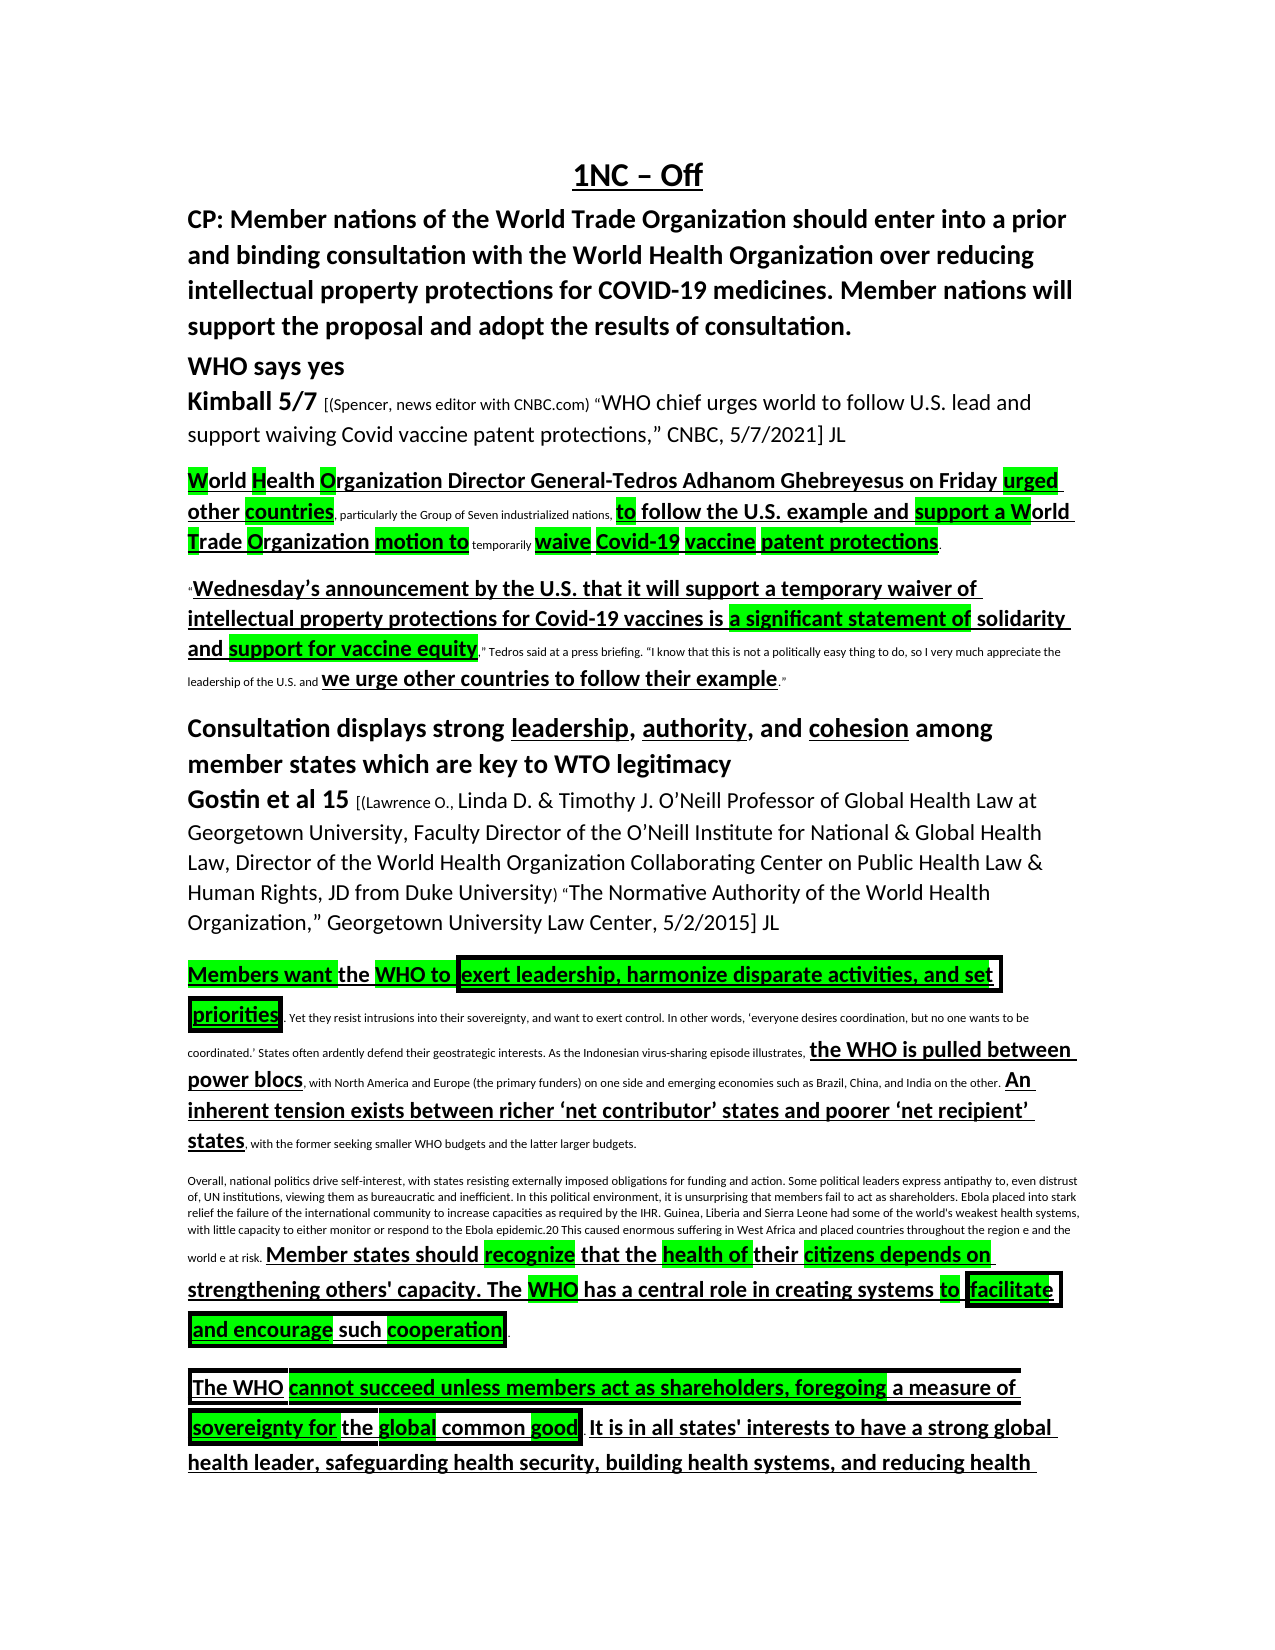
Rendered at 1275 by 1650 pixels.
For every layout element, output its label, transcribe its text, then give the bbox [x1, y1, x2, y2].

subtitle WHO says yes [187, 349, 1087, 382]
subtitle CP: Member nations of the World Trade Organization should enter into a prior and binding consultation with the World Health Organization over reducing intellectual property protections for COVID-19 medicines. Member nations will support the proposal and adopt the results of consultation. [187, 202, 1087, 342]
text Members want the WHO to exert leadership, harmonize disparate activities, and set priorities. Yet they resist intrusions into their sovereignty, and want to exert control. In other words, ‘everyone desires coordination, but no one wants to be coordinated.’ States often ardently defend their geostrategic interests. As the Indonesian virus-sharing episode illustrates, the WHO is pulled between power blocs, with North America and Europe (the primary funders) on one side and emerging economies such as Brazil, China, and India on the other. An inherent tension exists between richer ‘net contributor’ states and poorer ‘net recipient’ states, with the former seeking smaller WHO budgets and the latter larger budgets. [187, 955, 1087, 1154]
text World Health Organization Director General-Tedros Adhanom Ghebreyesus on Friday urged other countries, particularly the Group of Seven industrialized nations, to follow the U.S. example and support a World Trade Organization motion to temporarily waive Covid-19 vaccine patent protections. [187, 467, 1087, 555]
text Kimball 5/7 [(Spencer, news editor with CNBC.com) “WHO chief urges world to follow U.S. lead and support waiving Covid vaccine patent protections,” CNBC, 5/7/2021] JL [187, 384, 1087, 448]
subtitle Consultation displays strong leadership, authority, and cohesion among member states which are key to WTO legitimacy [187, 711, 1087, 780]
subtitle 1NC – Off [187, 154, 1087, 195]
text Overall, national politics drive self-interest, with states resisting externally imposed obligations for funding and action. Some political leaders express antipathy to, even distrust of, UN institutions, viewing them as bureaucratic and inefficient. In this political environment, it is unsurprising that members fail to act as shareholders. Ebola placed into stark relief the failure of the international community to increase capacities as required by the IHR. Guinea, Liberia and Sierra Leone had some of the world's weakest health systems, with little capacity to either monitor or respond to the Ebola epidemic.20 This caused enormous suffering in West Africa and placed countries throughout the region e and the world e at risk. Member states should recognize that the health of their citizens depends on strengthening others' capacity. The WHO has a central role in creating systems to facilitate and encourage such cooperation. [187, 1173, 1087, 1348]
text Gostin et al 15 [(Lawrence O., Linda D. & Timothy J. O’Neill Professor of Global Health Law at Georgetown University, Faculty Director of the O’Neill Institute for National & Global Health Law, Director of the World Health Organization Collaborating Center on Public Health Law & Human Rights, JD from Duke University) “The Normative Authority of the World Health Organization,” Georgetown University Law Center, 5/2/2015] JL [187, 783, 1087, 937]
text “Wednesday’s announcement by the U.S. that it will support a temporary waiver of intellectual property protections for Covid-19 vaccines is a significant statement of solidarity and support for vaccine equity,” Tedros said at a press briefing. “I know that this is not a politically easy thing to do, so I very much appreciate the leadership of the U.S. and we urge other countries to follow their example.” [187, 574, 1087, 693]
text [187, 1368, 1087, 1476]
